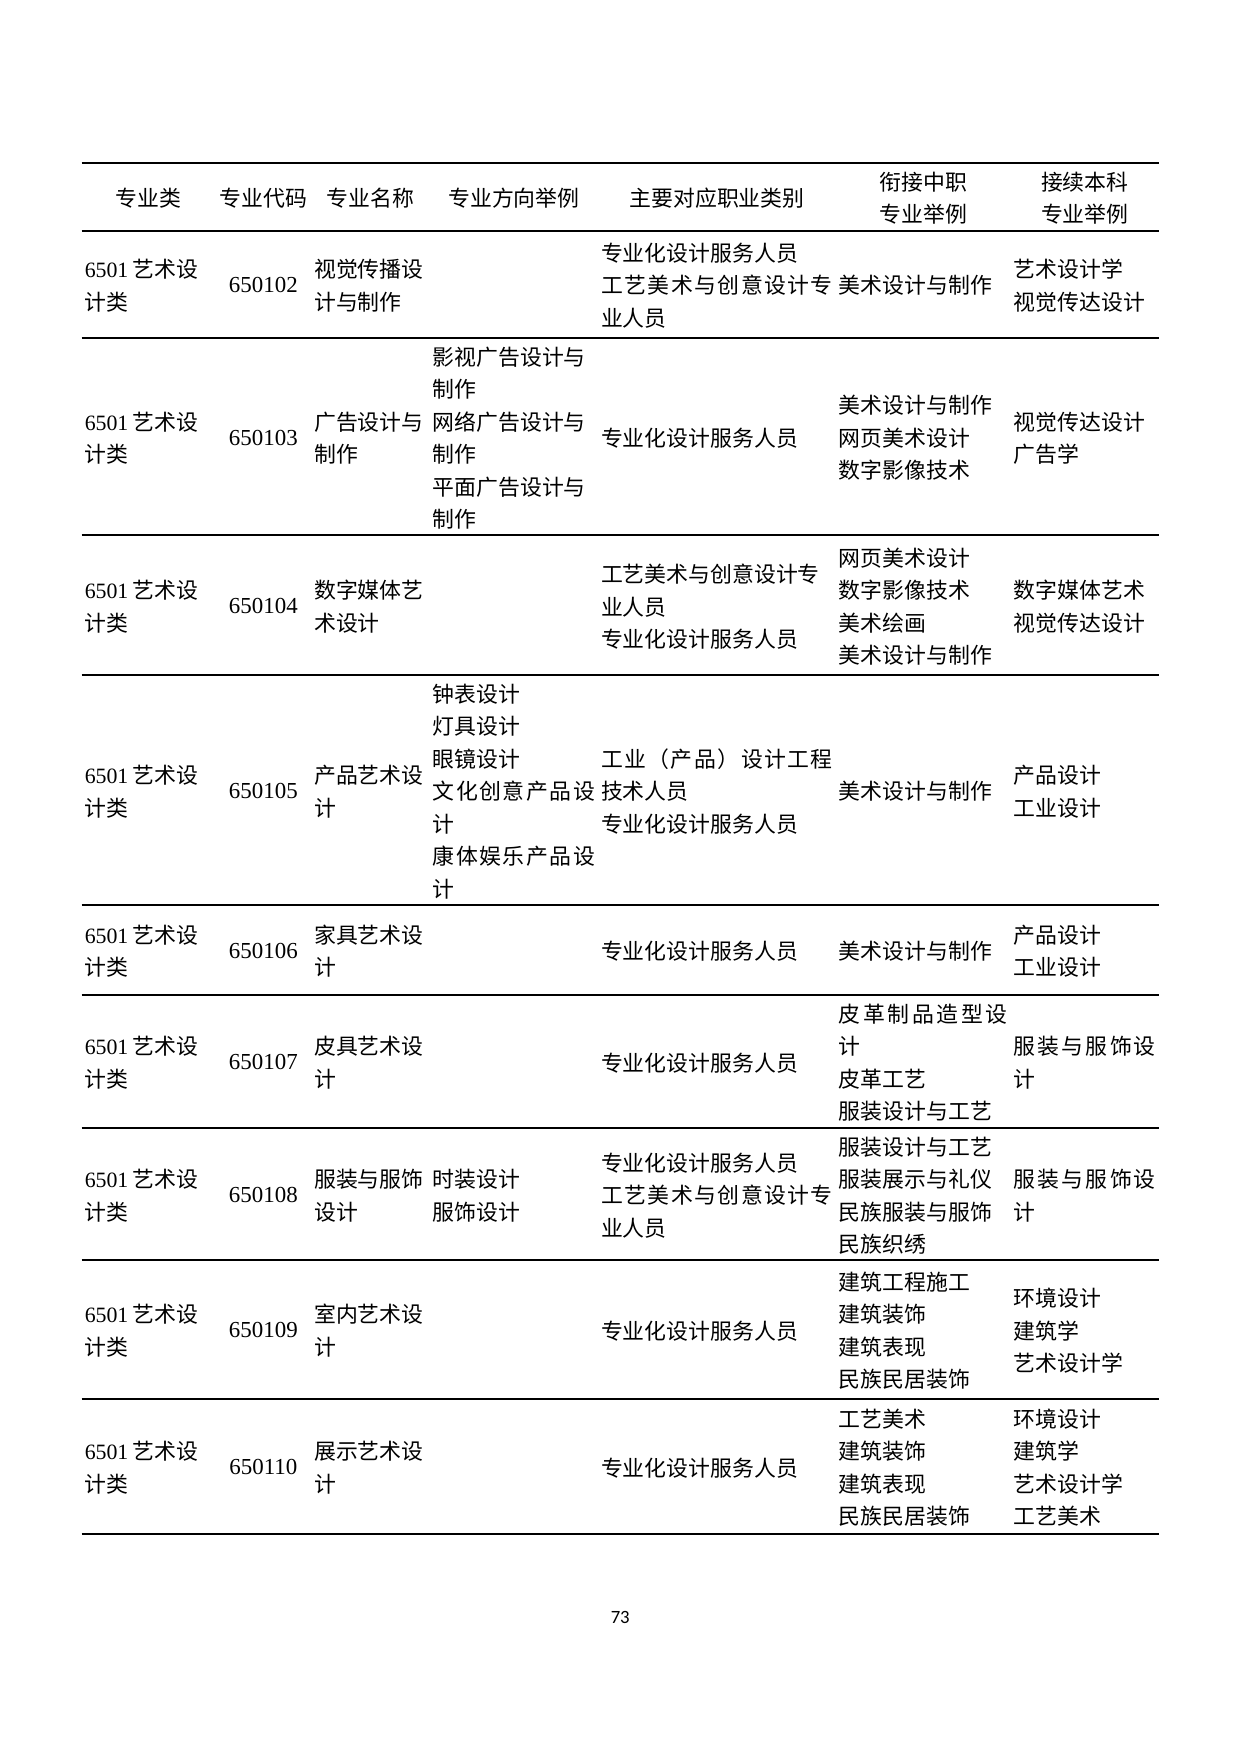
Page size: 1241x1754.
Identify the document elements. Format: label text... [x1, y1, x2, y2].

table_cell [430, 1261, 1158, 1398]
table_header 接续本科 专业举例 [1011, 164, 1158, 229]
table_header 专业方向举例 [430, 164, 598, 229]
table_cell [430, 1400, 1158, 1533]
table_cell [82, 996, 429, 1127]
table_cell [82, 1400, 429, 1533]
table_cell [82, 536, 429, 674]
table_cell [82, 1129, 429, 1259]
table_header 主要对应职业类别 [598, 164, 836, 229]
table_header 专业类 [82, 164, 215, 229]
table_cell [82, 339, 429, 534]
table_header 专业名称 [311, 164, 429, 229]
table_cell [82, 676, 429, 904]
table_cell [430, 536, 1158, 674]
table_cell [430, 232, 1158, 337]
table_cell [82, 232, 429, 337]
table_header 专业代码 [215, 164, 311, 229]
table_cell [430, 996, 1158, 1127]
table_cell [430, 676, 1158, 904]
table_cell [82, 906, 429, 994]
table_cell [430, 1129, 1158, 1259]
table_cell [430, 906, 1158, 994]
table_header 衔接中职 专业举例 [836, 164, 1011, 229]
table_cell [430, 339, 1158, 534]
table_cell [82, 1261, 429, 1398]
